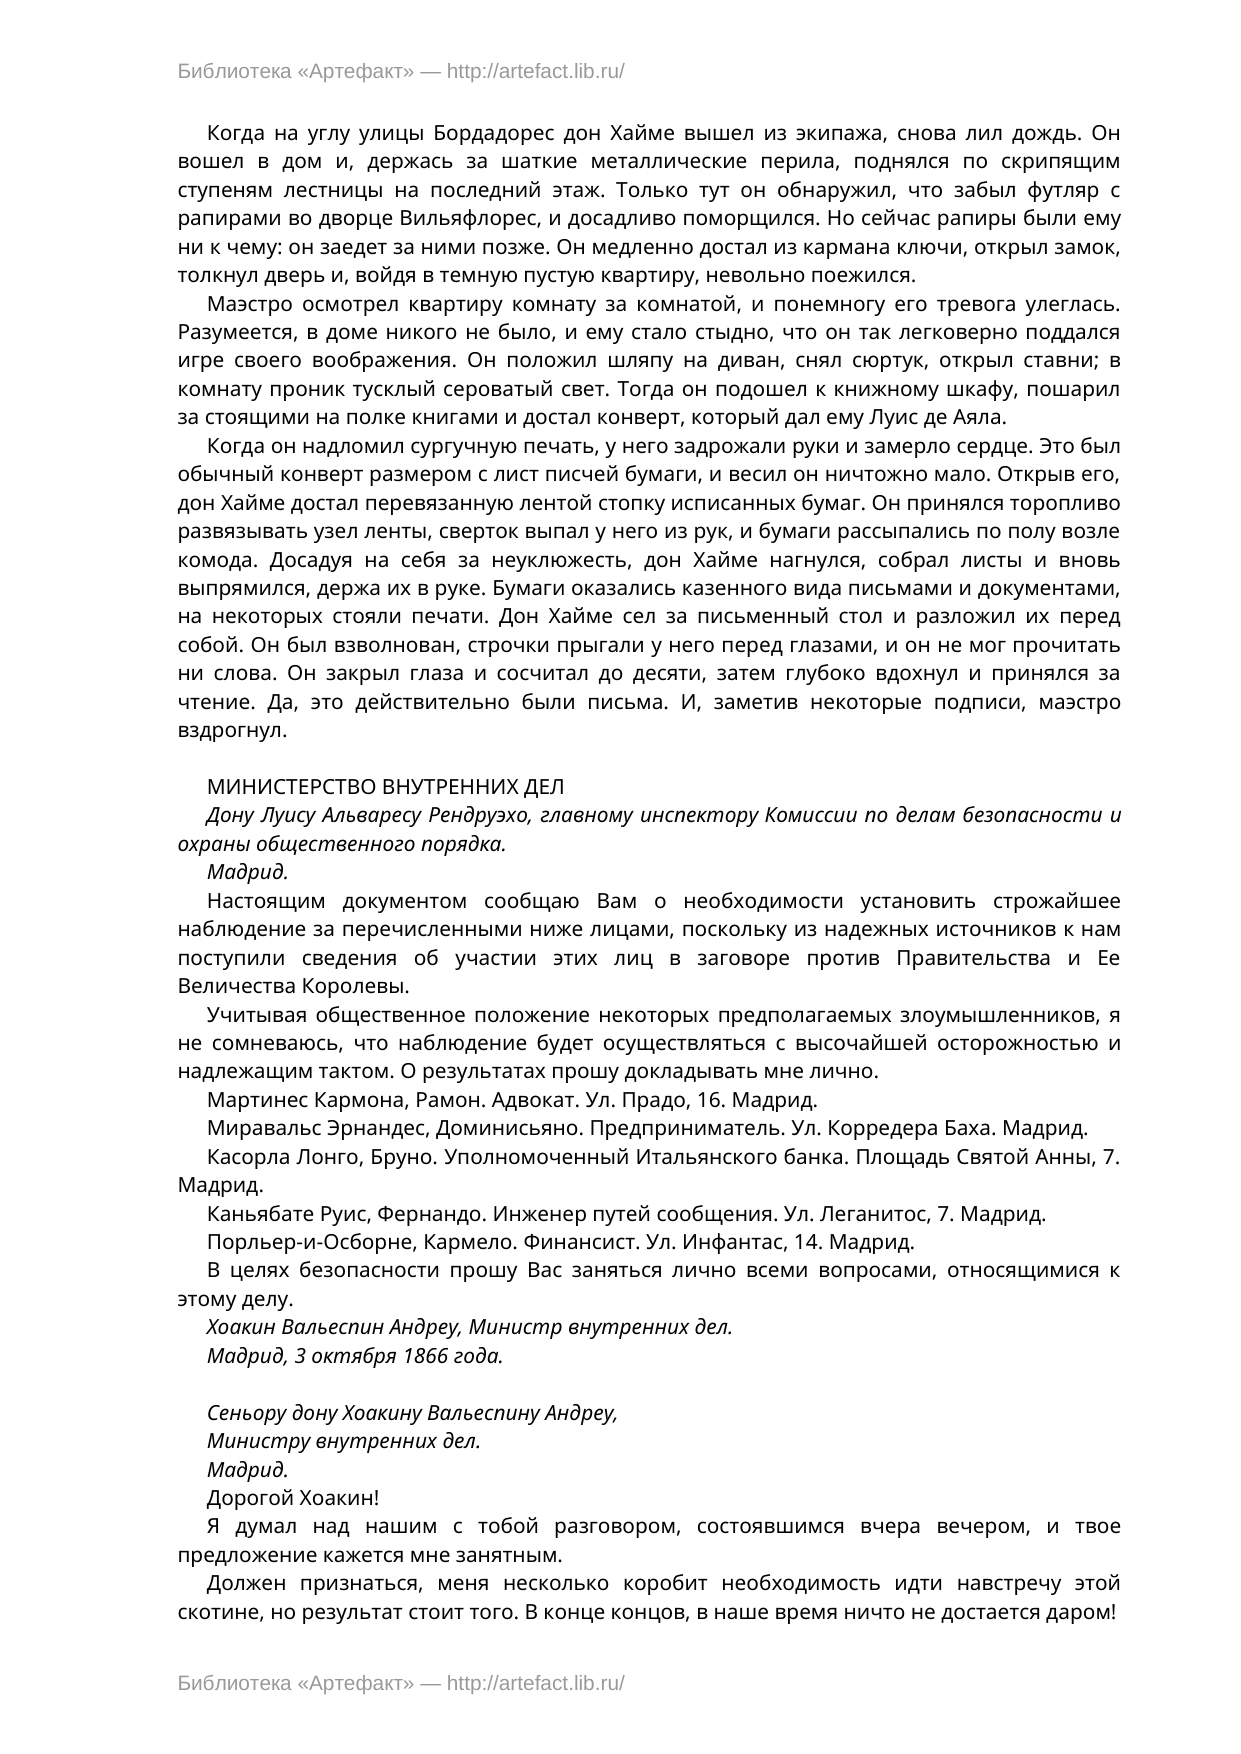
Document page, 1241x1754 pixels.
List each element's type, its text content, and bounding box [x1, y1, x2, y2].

text Мадрид. [177, 1455, 1122, 1483]
text Когда на углу улицы Бордадорес дон Хайме вышел из экипажа, снова лил дождь. Он вошел в дом и, держась за шаткие металлические перила, поднялся по скрипящим ступеням лестницы на последний этаж. Только тут он обнаружил, что забыл футляр с рапирами во дворце Вильяфлорес, и досадливо поморщился. Но сейчас рапиры были ему ни к чему: он заедет за ними позже. Он медленно достал из кармана ключи, открыл замок, толкнул дверь и, войдя в темную пустую квартиру, невольно поежился. [177, 118, 1122, 289]
text Когда он надломил сургучную печать, у него задрожали руки и замерло сердце. Это был обычный конверт размером с лист писчей бумаги, и весил он ничтожно мало. Открыв его, дон Хайме достал перевязанную лентой стопку исписанных бумаг. Он принялся торопливо развязывать узел ленты, сверток выпал у него из рук, и бумаги рассыпались по полу возле комода. Досадуя на себя за неуклюжесть, дон Хайме нагнулся, собрал листы и вновь выпрямился, держа их в руке. Бумаги оказались казенного вида письмами и документами, на некоторых стояли печати. Дон Хайме сел за письменный стол и разложил их перед собой. Он был взволнован, строчки прыгали у него перед глазами, и он не мог прочитать ни слова. Он закрыл глаза и сосчитал до десяти, затем глубоко вдохнул и принялся за чтение. Да, это действительно были письма. И, заметив некоторые подписи, маэстро вздрогнул. [177, 431, 1122, 744]
text МИНИСТЕРСТВО ВНУТРЕННИХ ДЕЛ [177, 772, 1122, 801]
text Миравальс Эрнандес, Доминисьяно. Предприниматель. Ул. Корредера Баха. Мадрид. [177, 1113, 1122, 1142]
text Касорла Лонго, Бруно. Уполномоченный Итальянского банка. Площадь Святой Анны, 7. Мадрид. [177, 1142, 1122, 1199]
text Каньябате Руис, Фернандо. Инженер путей сообщения. Ул. Леганитос, 7. Мадрид. [177, 1199, 1122, 1227]
text Дорогой Хоакин! [177, 1483, 1122, 1512]
text Настоящим документом сообщаю Вам о необходимости установить строжайшее наблюдение за перечисленными ниже лицами, поскольку из надежных источников к нам поступили сведения об участии этих лиц в заговоре против Правительства и Ее Величества Королевы. [177, 886, 1122, 1000]
text Мадрид, 3 октября 1866 года. [177, 1341, 1122, 1369]
text Мадрид. [177, 857, 1122, 886]
text Мартинес Кармона, Рамон. Адвокат. Ул. Прадо, 16. Мадрид. [177, 1085, 1122, 1113]
text Учитывая общественное положение некоторых предполагаемых злоумышленников, я не сомневаюсь, что наблюдение будет осуществляться с высочайшей осторожностью и надлежащим тактом. О результатах прошу докладывать мне лично. [177, 1000, 1122, 1085]
text Маэстро осмотрел квартиру комнату за комнатой, и понемногу его тревога улеглась. Разумеется, в доме никого не было, и ему стало стыдно, что он так легковерно поддался игре своего воображения. Он положил шляпу на диван, снял сюртук, открыл ставни; в комнату проник тусклый сероватый свет. Тогда он подошел к книжному шкафу, пошарил за стоящими на полке книгами и достал конверт, который дал ему Луис де Аяла. [177, 289, 1122, 431]
text В целях безопасности прошу Вас заняться лично всеми вопросами, относящимися к этому делу. [177, 1256, 1122, 1312]
text Сеньору дону Хоакину Вальеспину Андреу, [177, 1398, 1122, 1426]
text Хоакин Вальеспин Андреу, Министр внутренних дел. [177, 1312, 1122, 1341]
text Министру внутренних дел. [177, 1426, 1122, 1455]
text Я думал над нашим с тобой разговором, состоявшимся вчера вечером, и твое предложение кажется мне занятным. [177, 1512, 1122, 1568]
text Должен признаться, меня несколько коробит необходимость идти навстречу этой скотине, но результат стоит того. В конце концов, в наше время ничто не достается даром! [177, 1568, 1122, 1625]
text Порльер-и-Осборне, Кармело. Финансист. Ул. Инфантас, 14. Мадрид. [177, 1227, 1122, 1256]
text Дону Луису Альваресу Рендруэхо, главному инспектору Комиссии по делам безопасности и охраны общественного порядка. [177, 801, 1122, 857]
